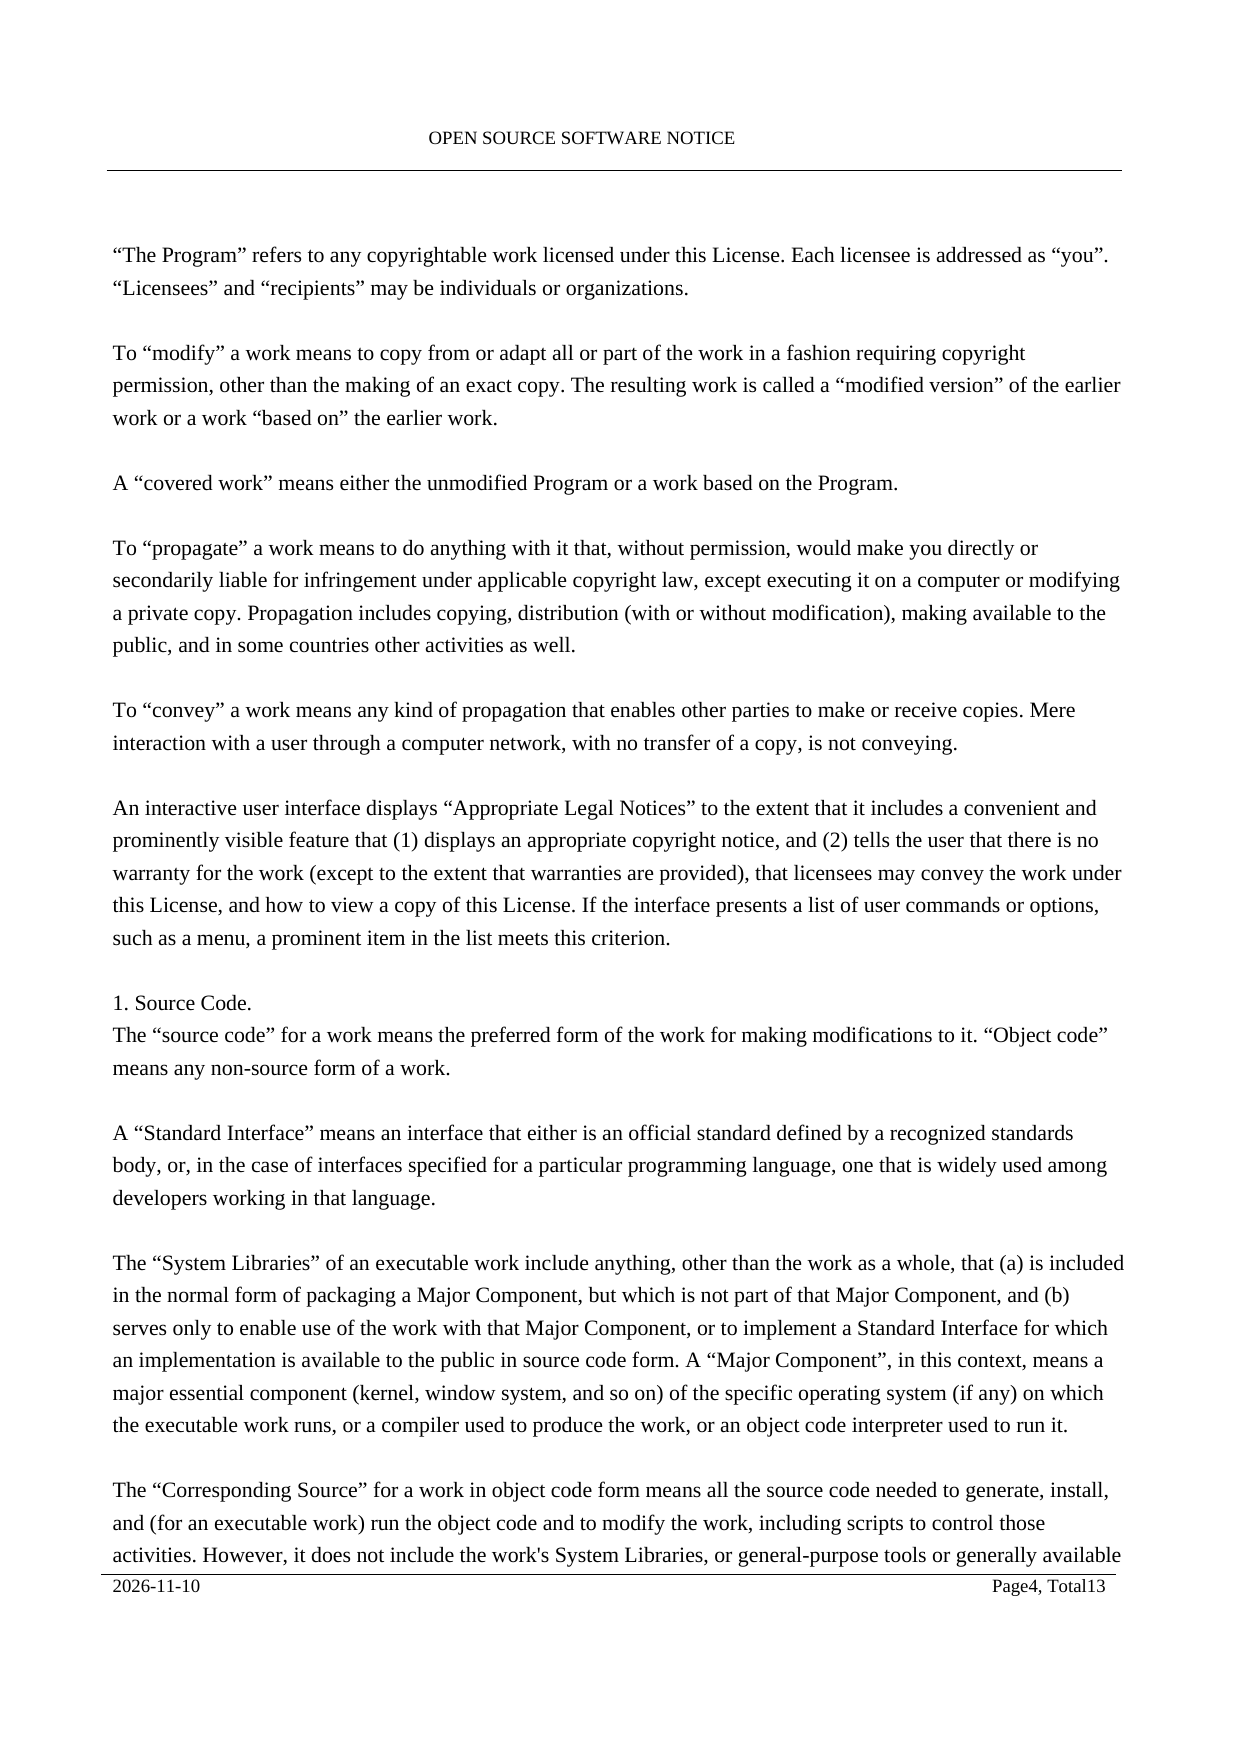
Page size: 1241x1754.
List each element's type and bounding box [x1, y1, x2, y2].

text [112, 206, 1128, 1571]
